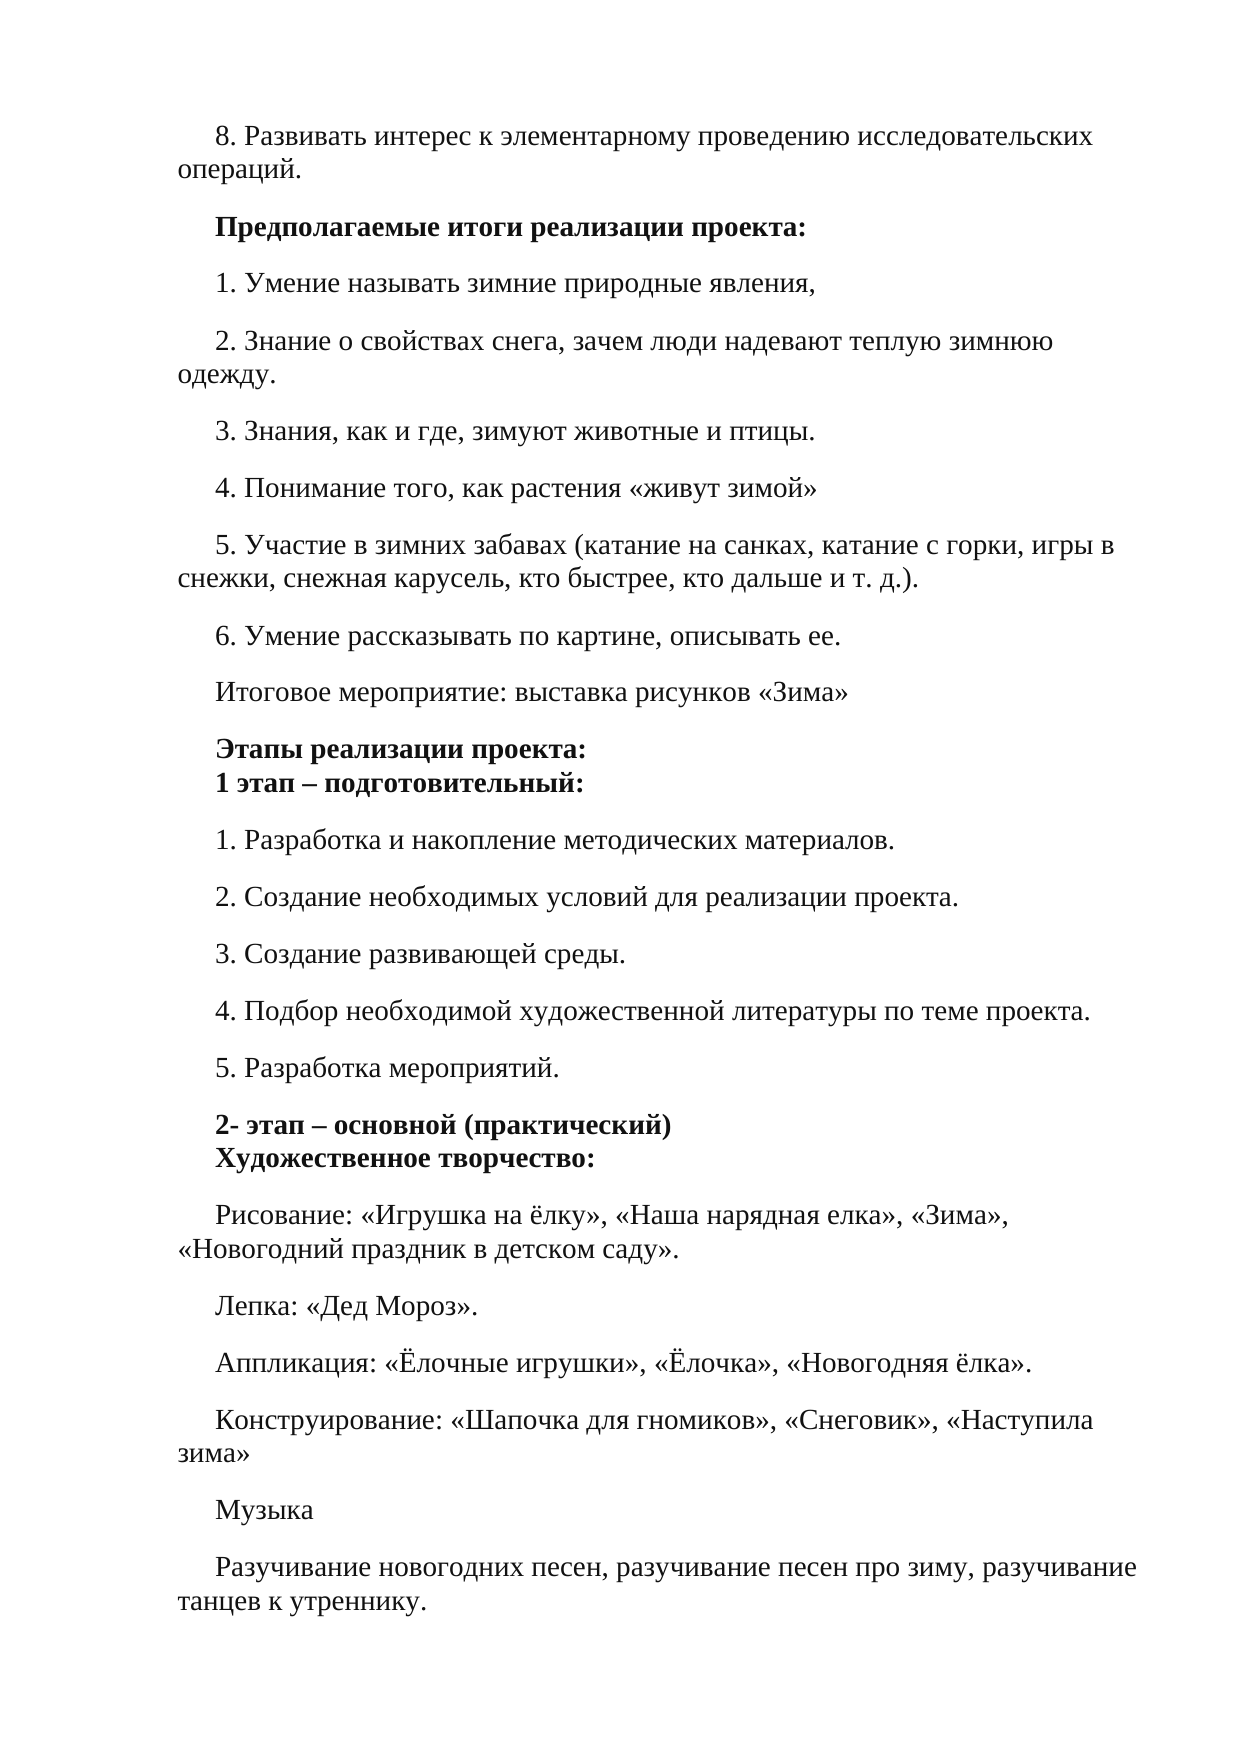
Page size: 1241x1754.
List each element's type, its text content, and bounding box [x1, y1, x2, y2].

text 1. Умение называть зимние природные явления, [177, 266, 1152, 299]
text 2. Создание необходимых условий для реализации проекта. [177, 879, 1152, 913]
text 1 этап – подготовительный: [177, 765, 1152, 799]
text Аппликация: «Ёлочные игрушки», «Ёлочка», «Новогодняя ёлка». [177, 1345, 1152, 1378]
text Разучивание новогодних песен, разучивание песен про зиму, разучивание танцев к утреннику. [177, 1549, 1152, 1617]
text Итоговое мероприятие: выставка рисунков «Зима» [177, 674, 1152, 708]
text 5. Участие в зимних забавах (катание на санках, катание с горки, игры в снежки, снежная карусель, кто быстрее, кто дальше и т. д.). [177, 527, 1152, 594]
text Лепка: «Дед Мороз». [177, 1288, 1152, 1322]
text 1. Разработка и накопление методических материалов. [177, 822, 1152, 856]
text Музыка [177, 1492, 1152, 1526]
text 4. Подбор необходимой художественной литературы по теме проекта. [177, 993, 1152, 1027]
text Предполагаемые итоги реализации проекта: [177, 209, 1152, 242]
text 3. Знания, как и где, зимуют животные и птицы. [177, 413, 1152, 447]
text Художественное творчество: [177, 1141, 1152, 1174]
text 3. Создание развивающей среды. [177, 936, 1152, 969]
text 5. Разработка мероприятий. [177, 1050, 1152, 1083]
text Конструирование: «Шапочка для гномиков», «Снеговик», «Наступила зима» [177, 1402, 1152, 1469]
text 2- этап – основной (практический) [177, 1107, 1152, 1141]
text Рисование: «Игрушка на ёлку», «Наша нарядная елка», «Зима», «Новогодний праздник в детском саду». [177, 1197, 1152, 1264]
text 2. Знание о свойствах снега, зачем люди надевают теплую зимнюю одежду. [177, 323, 1152, 390]
text 4. Понимание того, как растения «живут зимой» [177, 470, 1152, 504]
text Этапы реализации проекта: [177, 732, 1152, 765]
text 6. Умение рассказывать по картине, описывать ее. [177, 618, 1152, 651]
text 8. Развивать интерес к элементарному проведению исследовательских операций. [177, 118, 1152, 185]
